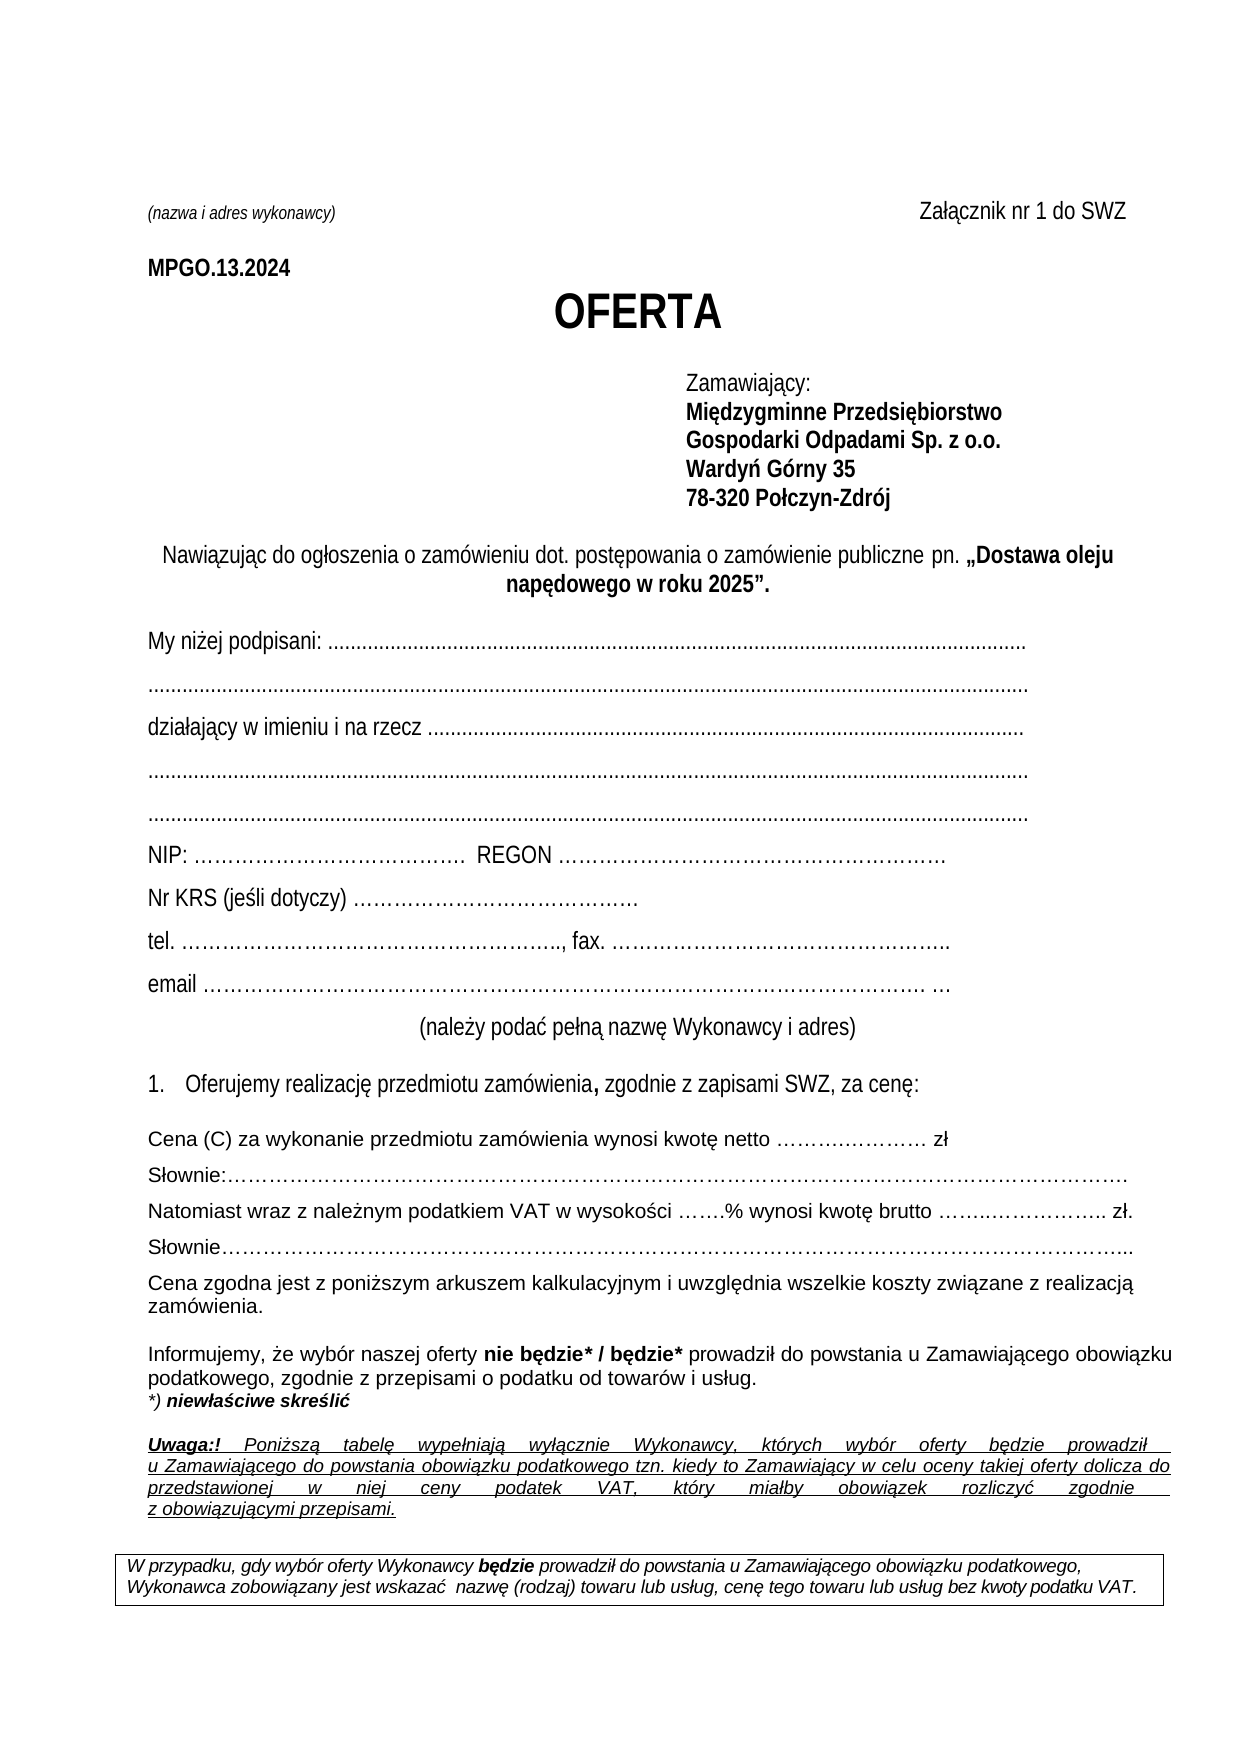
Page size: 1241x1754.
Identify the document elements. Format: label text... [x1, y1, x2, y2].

text Słownie:…………………………………………………………………………………………………………………. [148, 1163, 1172, 1187]
title Uwaga:! Poniższą tabelę wypełniają wyłącznie Wykonawcy, których wybór oferty będzie prowadził u Zamawiającego do powstania obowiązku podatkowego tzn. kiedy to Zamawiający w celu oceny takiej oferty dolicza do przedstawionej w niej ceny podatek VAT, który miałby obowiązek rozliczyć zgodnie z obowiązującymi przepisami. [148, 1433, 1172, 1519]
text email ……………………………………………………………………………………………. … [148, 969, 1128, 998]
text Zamawiający: [686, 368, 1128, 397]
text ........................................................................................................................................................... [148, 797, 1128, 826]
text Nawiązując do ogłoszenia o zamówieniu dot. postępowania o zamówienie publiczne pn. „Dostawa oleju napędowego w roku 2025”. [148, 540, 1128, 597]
text Informujemy, że wybór naszej oferty nie będzie* / będzie* prowadził do powstania u Zamawiającego obowiązku podatkowego, zgodnie z przepisami o podatku od towarów i usług. [148, 1342, 1172, 1390]
text Słownie…………………………………………………………………………………………………………………... [148, 1234, 1172, 1258]
text Nr KRS (jeśli dotyczy) …………………………………… [148, 883, 1128, 912]
text (należy podać pełną nazwę Wykonawcy i adres) [148, 1012, 1128, 1041]
text *) niewłaściwe skreślić [148, 1390, 1172, 1412]
text działający w imieniu i na rzecz ......................................................................................................... [148, 712, 1128, 740]
list Oferujemy realizację przedmiotu zamówienia, zgodnie z zapisami SWZ, za cenę: [148, 1069, 1128, 1098]
text Wardyń Górny 35 [622, 454, 1128, 483]
text MPGO.13.2024 [148, 253, 1128, 282]
text NIP: …………………………………. REGON ………………………………………………… [148, 840, 1128, 869]
text Cena (C) za wykonanie przedmiotu zamówienia wynosi kwotę netto ……….………… zł [148, 1127, 1172, 1151]
text ........................................................................................................................................................... [148, 754, 1128, 783]
text My niżej podpisani: ........................................................................................................................... [148, 626, 1128, 654]
text Gospodarki Odpadami Sp. z o.o. [612, 425, 1128, 454]
text (nazwa i adres wykonawcy) Załącznik nr 1 do SWZ [148, 196, 1128, 224]
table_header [116, 1555, 1163, 1605]
subtitle OFERTA [148, 282, 1128, 339]
text ........................................................................................................................................................... [148, 669, 1128, 697]
text 78-320 Połczyn-Zdrój [622, 483, 1128, 511]
text tel. ……………………………………………….., fax. ………………………………………….. [148, 926, 1128, 955]
text Międzygminne Przedsiębiorstwo [622, 397, 1128, 425]
text Natomiast wraz z należnym podatkiem VAT w wysokości …….% wynosi kwotę brutto ……..…………….. zł. [148, 1198, 1172, 1222]
text Cena zgodna jest z poniższym arkuszem kalkulacyjnym i uwzględnia wszelkie koszty związane z realizacją zamówienia. [148, 1270, 1172, 1318]
